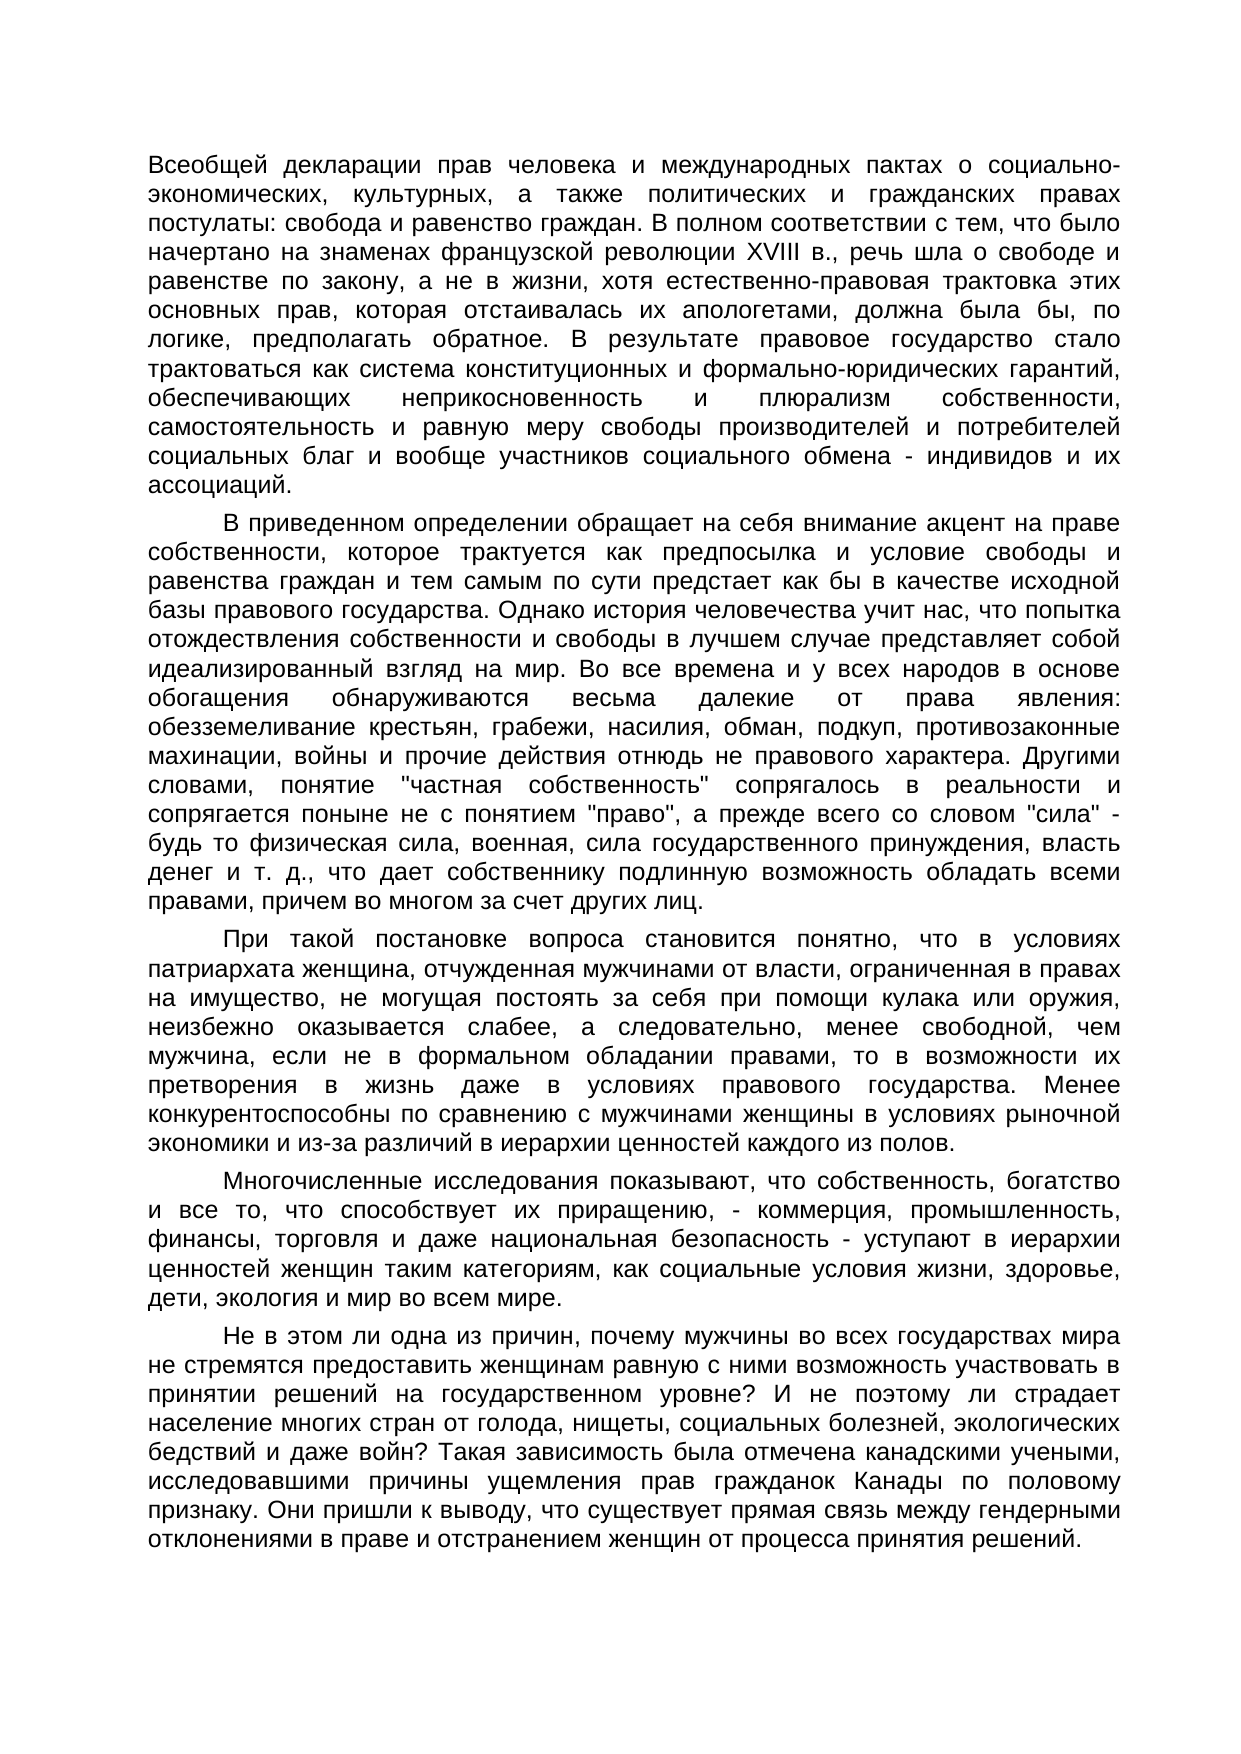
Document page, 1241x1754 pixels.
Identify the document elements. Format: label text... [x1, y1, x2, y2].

text Многочисленные исследования показывают, что собственность, богатство и все то, что способствует их приращению, - коммерция, промышленность, финансы, торговля и даже национальная безопасность - уступают в иерархии ценностей женщин таким категориям, как социальные условия жизни, здоровье, дети, экология и мир во всем мире. [148, 1166, 1122, 1312]
text При такой постановке вопроса становится понятно, что в условиях патриархата женщина, отчужденная мужчинами от власти, ограниченная в правах на имущество, не могущая постоять за себя при помощи кулака или оружия, неизбежно оказывается слабее, а следовательно, менее свободной, чем мужчина, если не в формальном обладании правами, то в возможности их претворения в жизнь даже в условиях правового государства. Менее конкурентоспособны по сравнению с мужчинами женщины в условиях рыночной экономики и из-за различий в иерархии ценностей каждого из полов. [148, 924, 1122, 1157]
text Не в этом ли одна из причин, почему мужчины во всех государствах мира не стремятся предоставить женщинам равную с ними возможность участвовать в принятии решений на государственном уровне? И не поэтому ли страдает население многих стран от голода, нищеты, социальных болезней, экологических бедствий и даже войн? Такая зависимость была отмечена канадскими учеными, исследовавшими причины ущемления прав гражданок Канады по половому признаку. Они пришли к выводу, что существует прямая связь между гендерными отклонениями в праве и отстранением женщин от процесса принятия решений. [148, 1321, 1122, 1553]
text В приведенном определении обращает на себя внимание акцент на праве собственности, которое трактуется как предпосылка и условие свободы и равенства граждан и тем самым по сути предстает как бы в качестве исходной базы правового государства. Однако история человечества учит нас, что попытка отождествления собственности и свободы в лучшем случае представляет собой идеализированный взгляд на мир. Во все времена и у всех народов в основе обогащения обнаруживаются весьма далекие от права явления: обезземеливание крестьян, грабежи, насилия, обман, подкуп, противозаконные махинации, войны и прочие действия отнюдь не правового характера. Другими словами, понятие "частная собственность" сопрягалось в реальности и сопрягается поныне не с понятием "право", а прежде всего со словом "сила" - будь то физическая сила, военная, сила государственного принуждения, власть денег и т. д., что дает собственнику подлинную возможность обладать всеми правами, причем во многом за счет других лиц. [148, 508, 1122, 915]
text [148, 150, 1122, 499]
